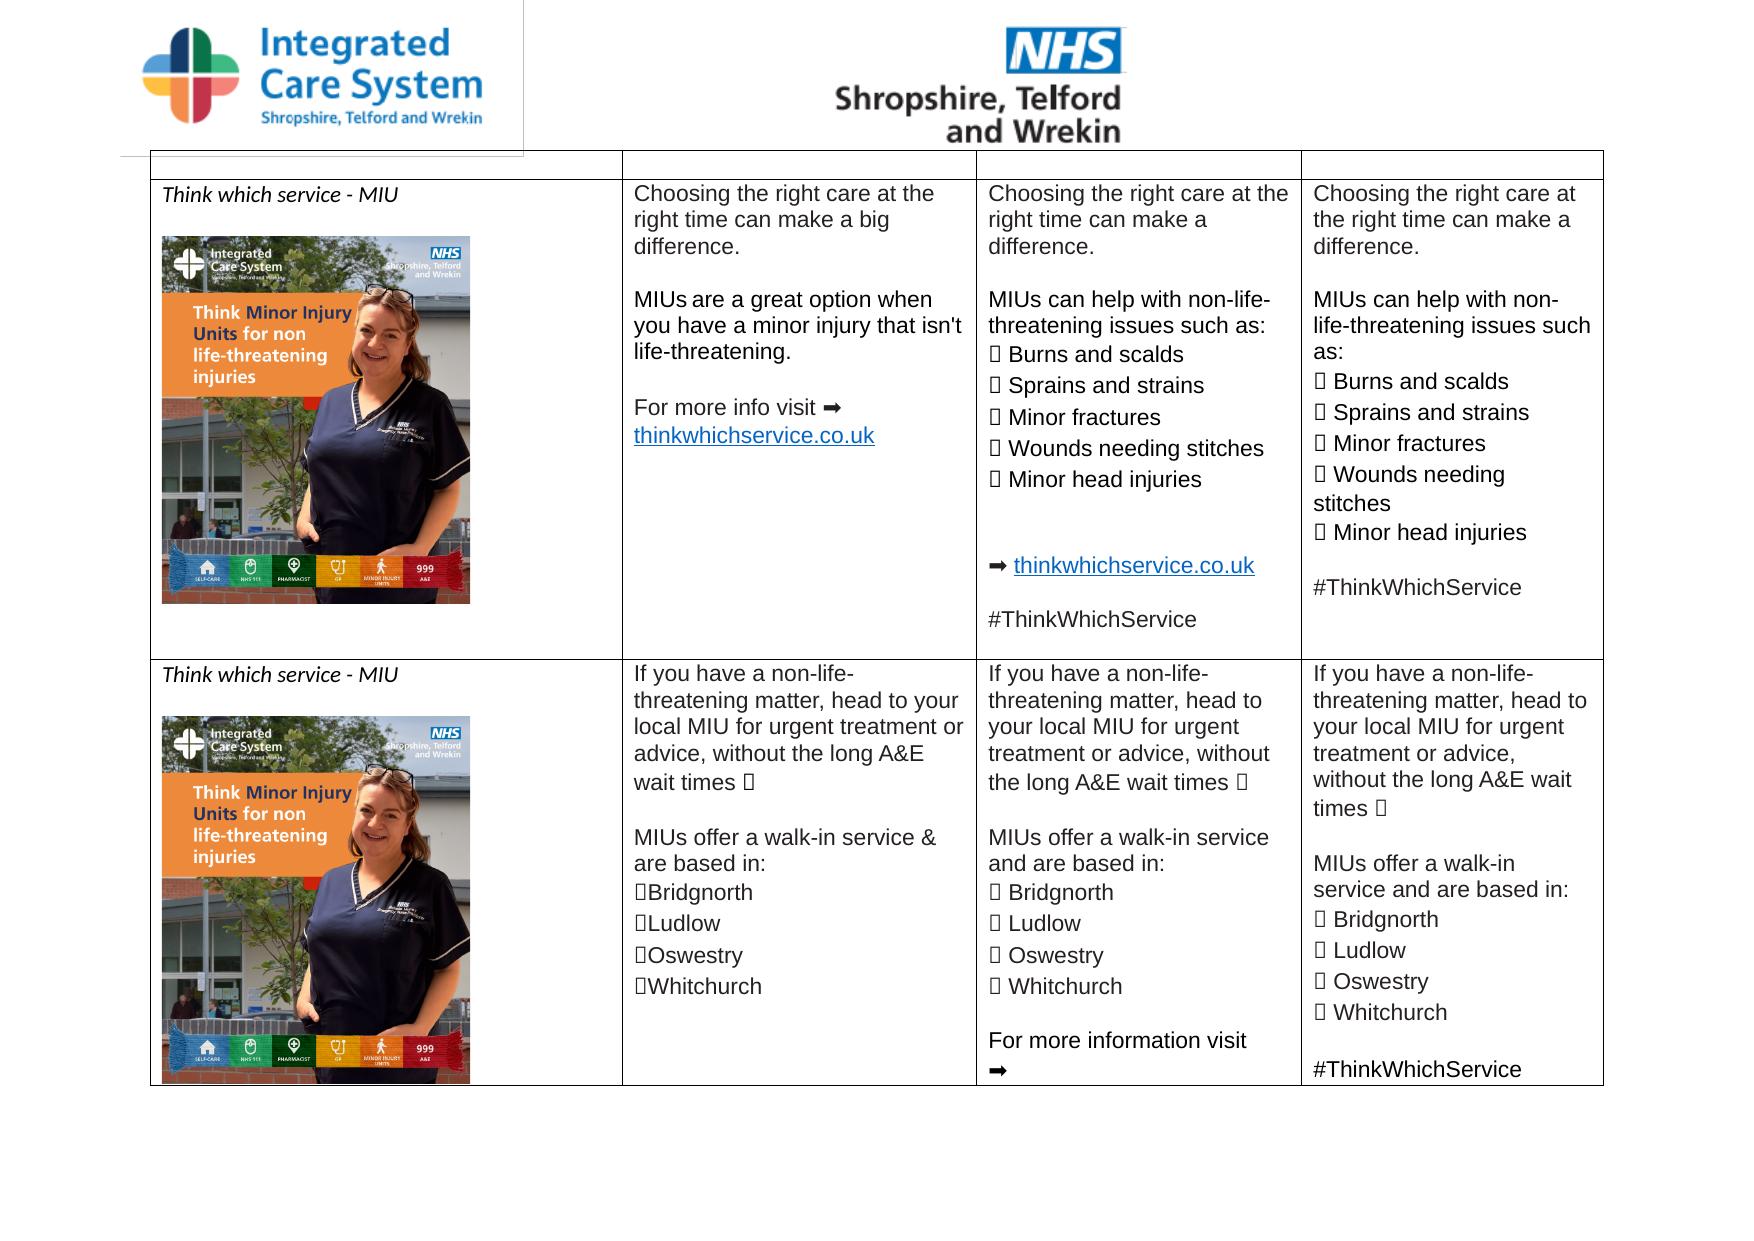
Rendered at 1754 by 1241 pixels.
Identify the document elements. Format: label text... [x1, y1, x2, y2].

table_cell Choosing the right care at the right time can make a big difference. MIUs are a great option when you have a minor injury that isn't life-threatening. For more info visit ➡️ thinkwhichservice.co.uk [623, 180, 976, 659]
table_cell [151, 660, 622, 1085]
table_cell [151, 151, 622, 179]
picture [161, 236, 471, 604]
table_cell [1302, 151, 1603, 179]
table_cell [623, 660, 976, 1085]
table_cell Think which service - MIU [151, 180, 622, 659]
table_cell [977, 151, 1301, 179]
table_cell Choosing the right care at the right time can make a difference. MIUs can help with non-life-threatening issues such as: ✅ Burns and scalds ✅ Sprains and strains ✅ Minor fractures ✅ Wounds needing stitches ✅ Minor head injuries ➡️ thinkwhichservice.co.uk #ThinkWhichService [977, 180, 1301, 659]
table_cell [623, 151, 976, 179]
picture [161, 716, 471, 1084]
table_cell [1302, 660, 1603, 1085]
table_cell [977, 660, 1301, 1085]
table_cell Choosing the right care at the right time can make a difference. MIUs can help with non-life-threatening issues such as: ✅ Burns and scalds ✅ Sprains and strains ✅ Minor fractures ✅ Wounds needing stitches ✅ Minor head injuries #ThinkWhichService [1302, 180, 1603, 659]
